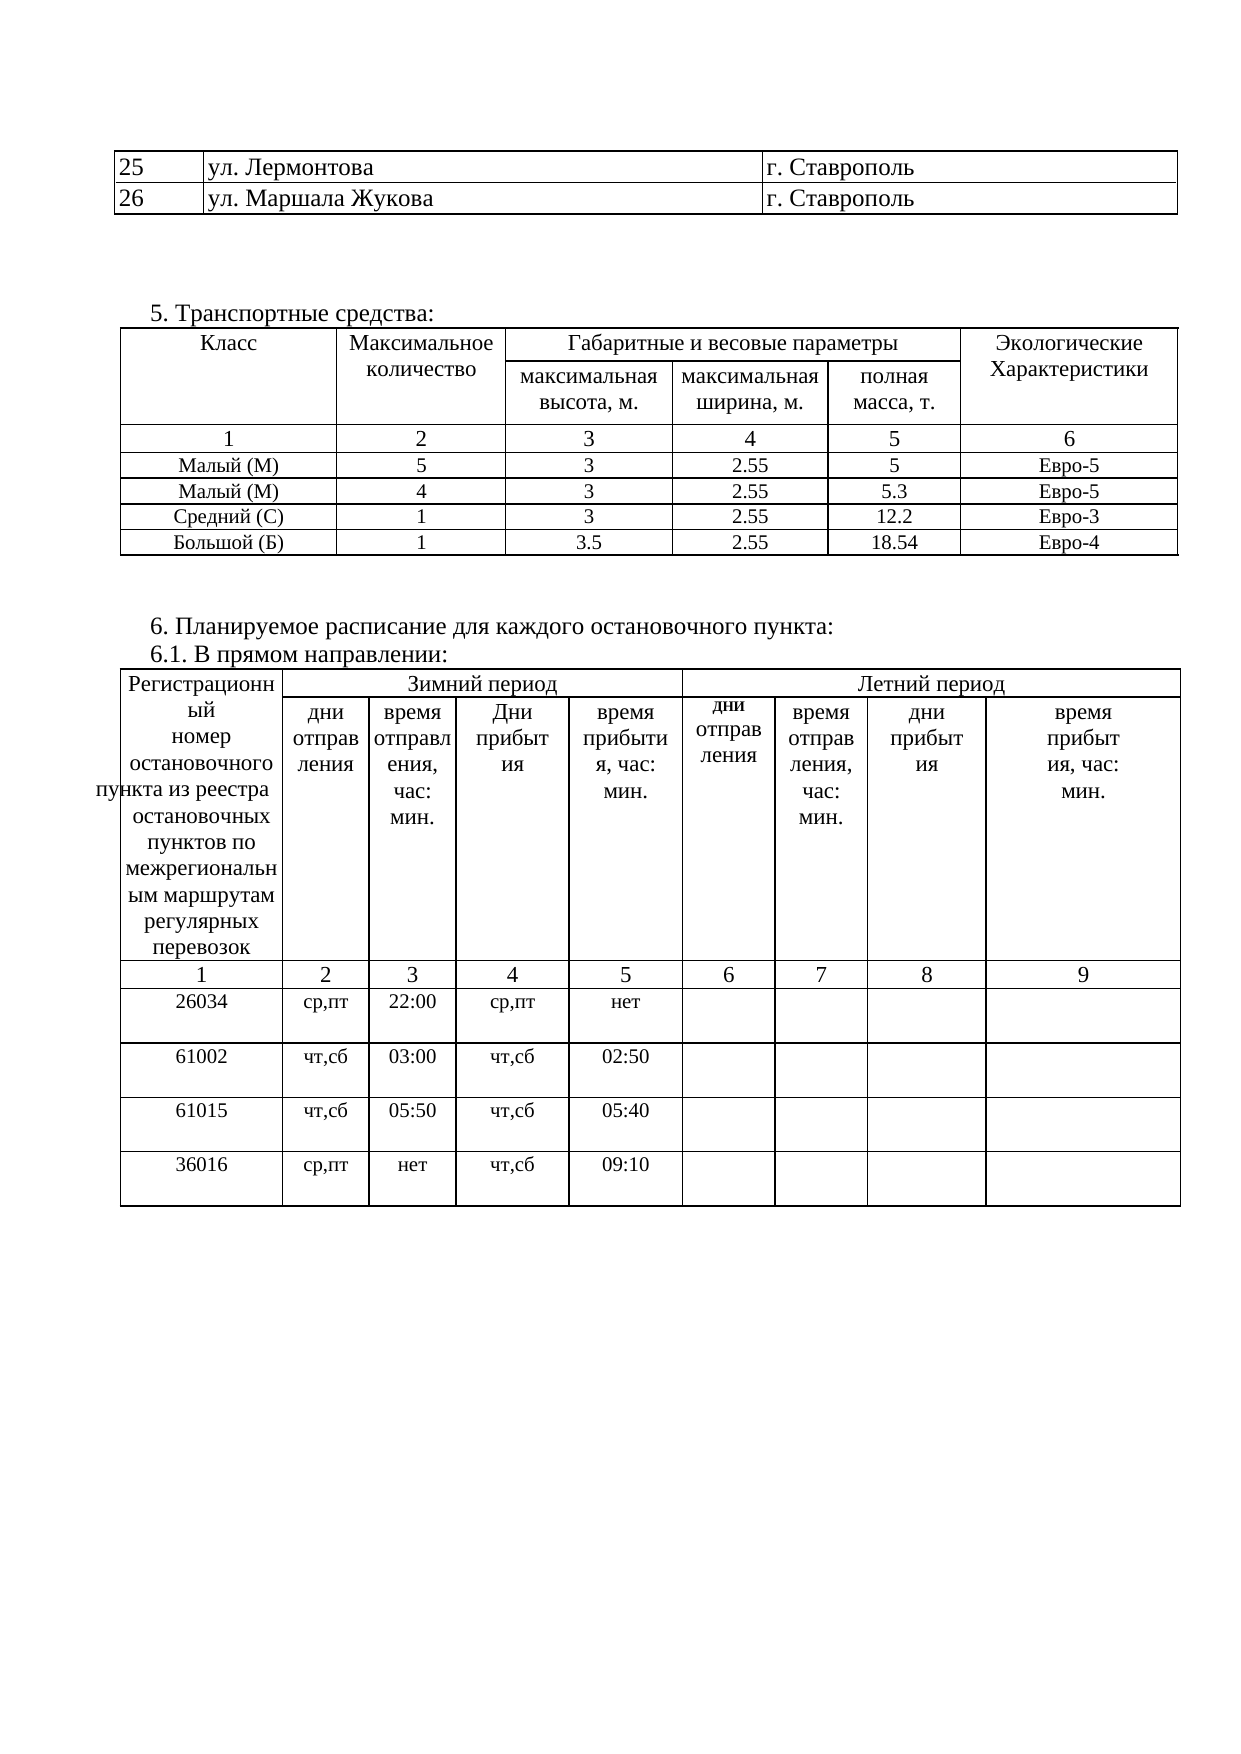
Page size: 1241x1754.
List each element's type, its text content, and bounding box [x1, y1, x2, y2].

table_cell 5 [570, 961, 682, 988]
table_cell Евро-4 [961, 530, 1177, 554]
table_cell [987, 1152, 1180, 1205]
table_cell ср,пт [283, 1152, 368, 1205]
table_cell 61015 [121, 1098, 282, 1151]
table_header Экологические Характеристики [961, 329, 1177, 424]
table_cell Евро-5 [961, 453, 1177, 477]
text 6.1. В прямом направлении: [150, 639, 1090, 668]
table_cell 2 [337, 425, 505, 452]
table_cell [683, 1044, 774, 1096]
text 6. Планируемое расписание для каждого остановочного пункта: [150, 611, 1090, 639]
table_header Класс [121, 329, 336, 424]
table_cell время прибыт ия, час: мин. [987, 698, 1180, 960]
table_cell Евро-5 [961, 479, 1177, 503]
text 5. Транспортные средства: [150, 298, 1090, 327]
table_cell 5 [829, 453, 960, 477]
table_cell 5 [829, 425, 960, 452]
table_header Зимний период [283, 670, 682, 696]
table_cell [868, 1098, 985, 1151]
table_cell [776, 1152, 867, 1205]
table_cell дни отправ ления [283, 698, 368, 960]
table_cell 2.55 [673, 530, 827, 554]
table_cell чт,сб [283, 1044, 368, 1096]
table_cell [987, 1098, 1180, 1151]
table_header Габаритные и весовые параметры [506, 329, 960, 360]
table_cell 36016 [121, 1152, 282, 1205]
table_cell [987, 989, 1180, 1042]
table_cell 12.2 [829, 505, 960, 528]
table_cell 1 [337, 505, 505, 528]
table_cell 05:50 [370, 1098, 455, 1151]
table_cell 4 [337, 479, 505, 503]
table_cell 8 [868, 961, 985, 988]
table_cell 1 [121, 425, 336, 452]
table_cell максимальная ширина, м. [673, 362, 827, 424]
table_cell г. Ставрополь [763, 181, 1177, 213]
table_header Летний период [683, 670, 1180, 696]
table_cell ср,пт [457, 989, 568, 1042]
table_cell 5.3 [829, 479, 960, 503]
table_cell 02:50 [570, 1044, 682, 1096]
table_cell [987, 1044, 1180, 1096]
table_cell Большой (Б) [121, 530, 336, 554]
table_cell ДНИ отправ ления [683, 698, 774, 960]
table_cell чт,сб [457, 1152, 568, 1205]
table_cell 3 [506, 453, 672, 477]
table_cell 03:00 [370, 1044, 455, 1096]
table_cell [683, 989, 774, 1042]
table_cell [868, 1152, 985, 1205]
table_cell Дни прибыт ия [457, 698, 568, 960]
table_cell [683, 1098, 774, 1151]
table_cell 5 [337, 453, 505, 477]
table_cell чт,сб [283, 1098, 368, 1151]
table_cell 26 [115, 183, 203, 213]
table_cell 4 [673, 425, 827, 452]
table_header Регистрационный номер остановочного пункта из реестра остановочных пунктов по межрегиональным маршрутам регулярных перевозок [121, 670, 282, 960]
table_cell 3 [506, 425, 672, 452]
table_cell 61002 [121, 1044, 282, 1096]
table_cell нет [370, 1152, 455, 1205]
table_cell дни прибыт ия [868, 698, 985, 960]
table_cell 7 [776, 961, 867, 988]
table_cell [776, 1098, 867, 1151]
table_cell время прибыти я, час: мин. [570, 698, 682, 960]
table_cell 3 [370, 961, 455, 988]
table_cell максимальная высота, м. [506, 362, 672, 424]
table_cell Малый (М) [121, 453, 336, 477]
table_cell Средний (С) [121, 505, 336, 528]
table_cell 18.54 [829, 530, 960, 554]
table_cell Евро-3 [961, 505, 1177, 528]
table_cell время отправ ления, час: мин. [776, 698, 867, 960]
table_cell 1 [121, 961, 282, 988]
table_cell 4 [457, 961, 568, 988]
table_cell нет [570, 989, 682, 1042]
table_cell время отправл ения, час: мин. [370, 698, 455, 960]
table_cell 22:00 [370, 989, 455, 1042]
table_cell 2 [283, 961, 368, 988]
table_cell 05:40 [570, 1098, 682, 1151]
table_cell 25 [115, 152, 203, 181]
table_cell 2.55 [673, 505, 827, 528]
table_cell 6 [961, 425, 1177, 452]
table_cell 2.55 [673, 479, 827, 503]
table_cell 3 [506, 505, 672, 528]
table_cell ср,пт [283, 989, 368, 1042]
table_cell 09:10 [570, 1152, 682, 1205]
table_cell 9 [987, 961, 1180, 988]
table_cell [868, 1044, 985, 1096]
table_cell чт,сб [457, 1044, 568, 1096]
table_cell 6 [683, 961, 774, 988]
table_cell 2.55 [673, 453, 827, 477]
table_cell ул. Лермонтова [204, 152, 762, 181]
table_cell [776, 1044, 867, 1096]
table_cell [683, 1152, 774, 1205]
table_cell 1 [337, 530, 505, 554]
table_cell чт,сб [457, 1098, 568, 1151]
table_cell ул. Маршала Жукова [204, 183, 762, 213]
table_cell г. Ставрополь [763, 152, 1177, 181]
table_header Максимальное количество [337, 329, 505, 424]
table_cell Малый (М) [121, 479, 336, 503]
table_cell 26034 [121, 989, 282, 1042]
table_cell 3 [506, 479, 672, 503]
table_cell [776, 989, 867, 1042]
table_cell [868, 989, 985, 1042]
table_cell 3.5 [506, 530, 672, 554]
table_cell полная масса, т. [829, 362, 960, 424]
